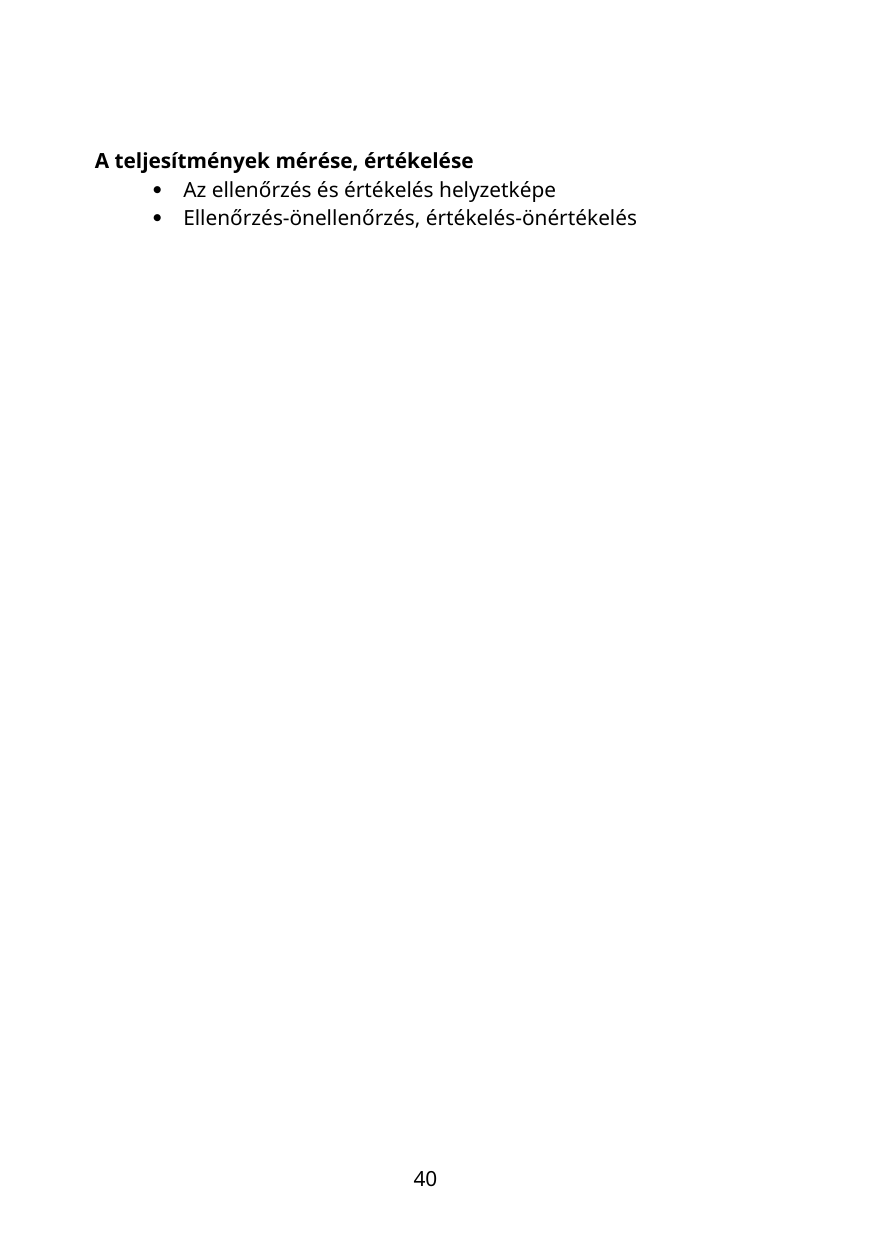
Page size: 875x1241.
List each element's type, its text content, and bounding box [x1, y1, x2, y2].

list Az ellenőrzés és értékelés helyzetképe [153, 175, 756, 203]
list Ellenőrzés-önellenőrzés, értékelés-önértékelés [153, 203, 756, 232]
text A teljesítmények mérése, értékelése [94, 147, 756, 175]
